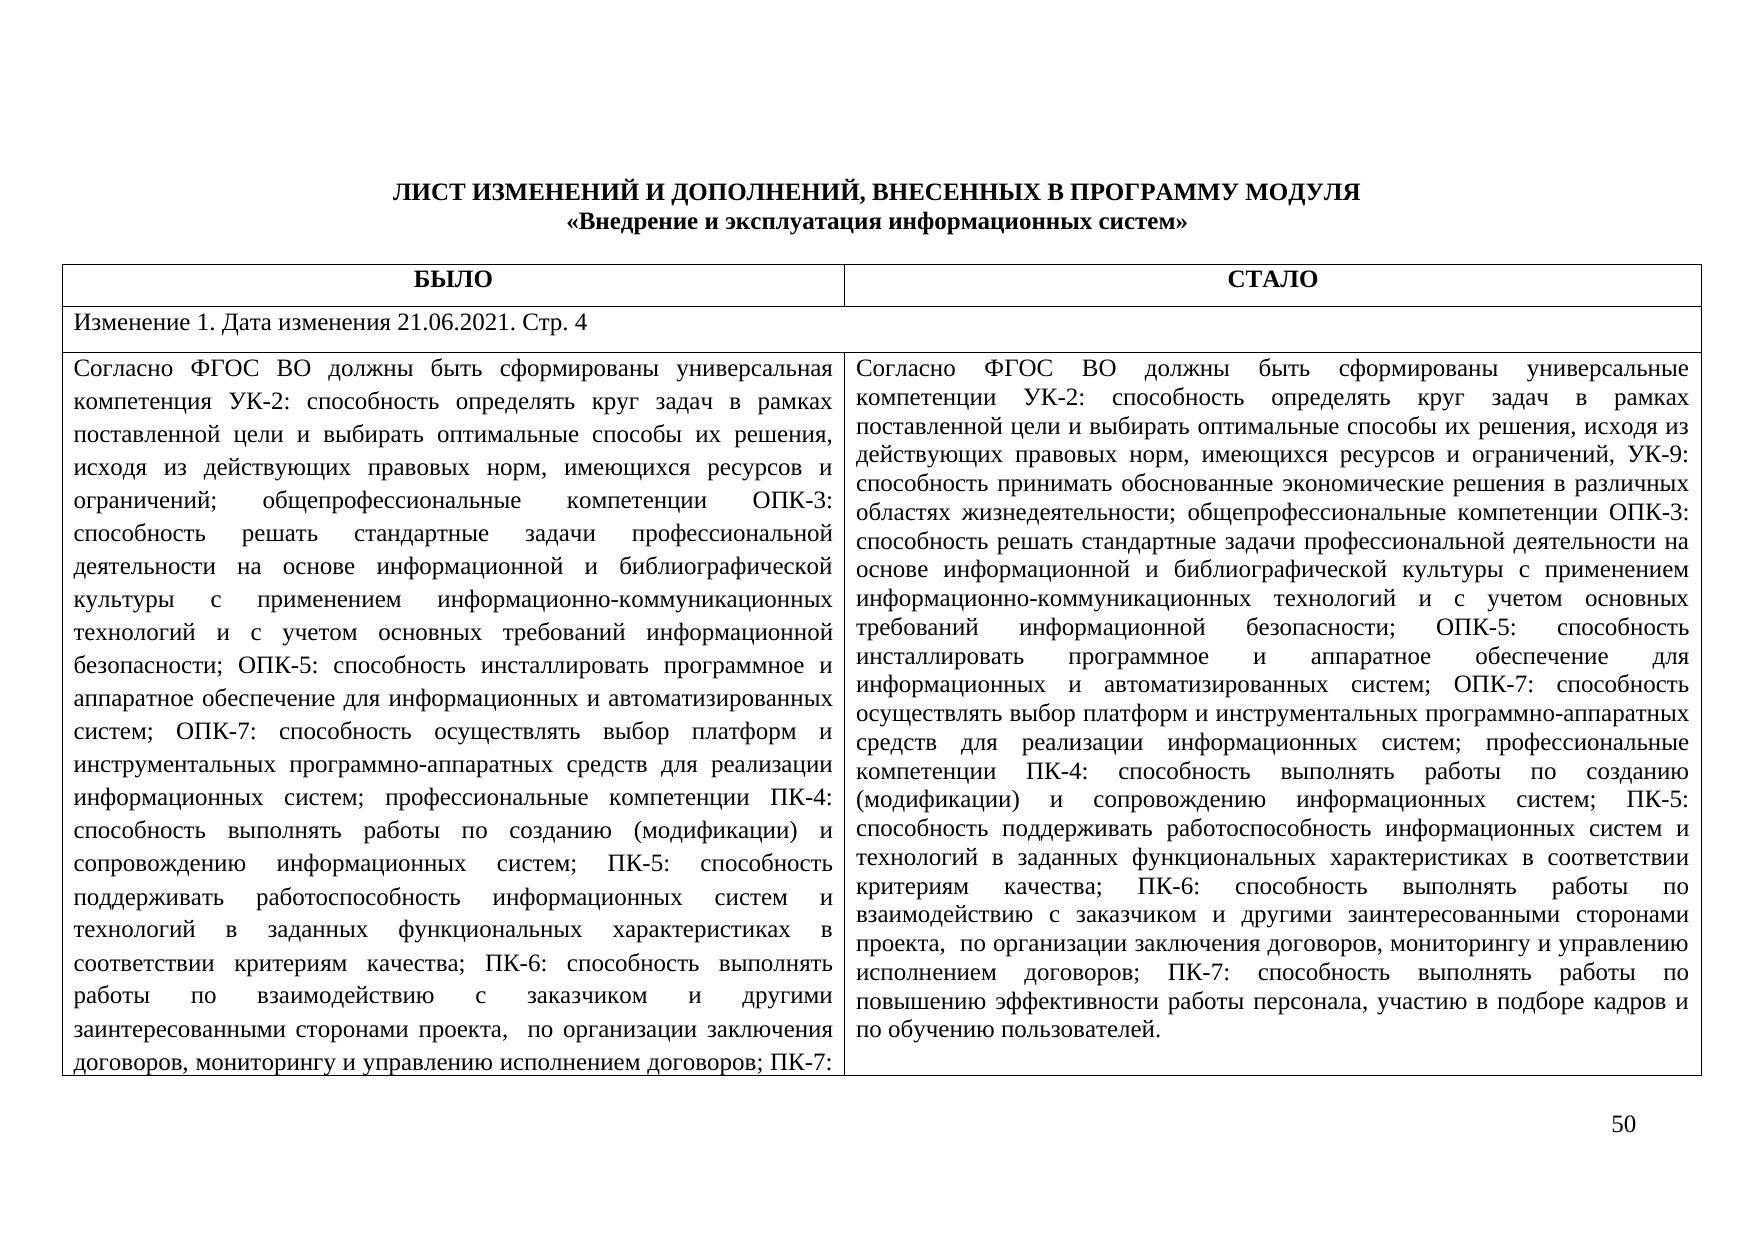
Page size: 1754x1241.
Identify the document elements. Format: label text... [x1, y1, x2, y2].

text ЛИСТ ИЗМЕНЕНИЙ И ДОПОЛНЕНИЙ, ВНЕСЕННЫХ В ПРОГРАММУ МОДУЛЯ [118, 177, 1636, 206]
text «Внедрение и эксплуатация информационных систем» [118, 206, 1636, 235]
table_header БЫЛО [63, 265, 844, 306]
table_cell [845, 353, 1701, 1075]
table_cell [63, 353, 844, 1075]
table_cell Изменение 1. Дата изменения 21.06.2021. Стр. 4 [63, 307, 1701, 352]
table_header СТАЛО [845, 265, 1701, 306]
